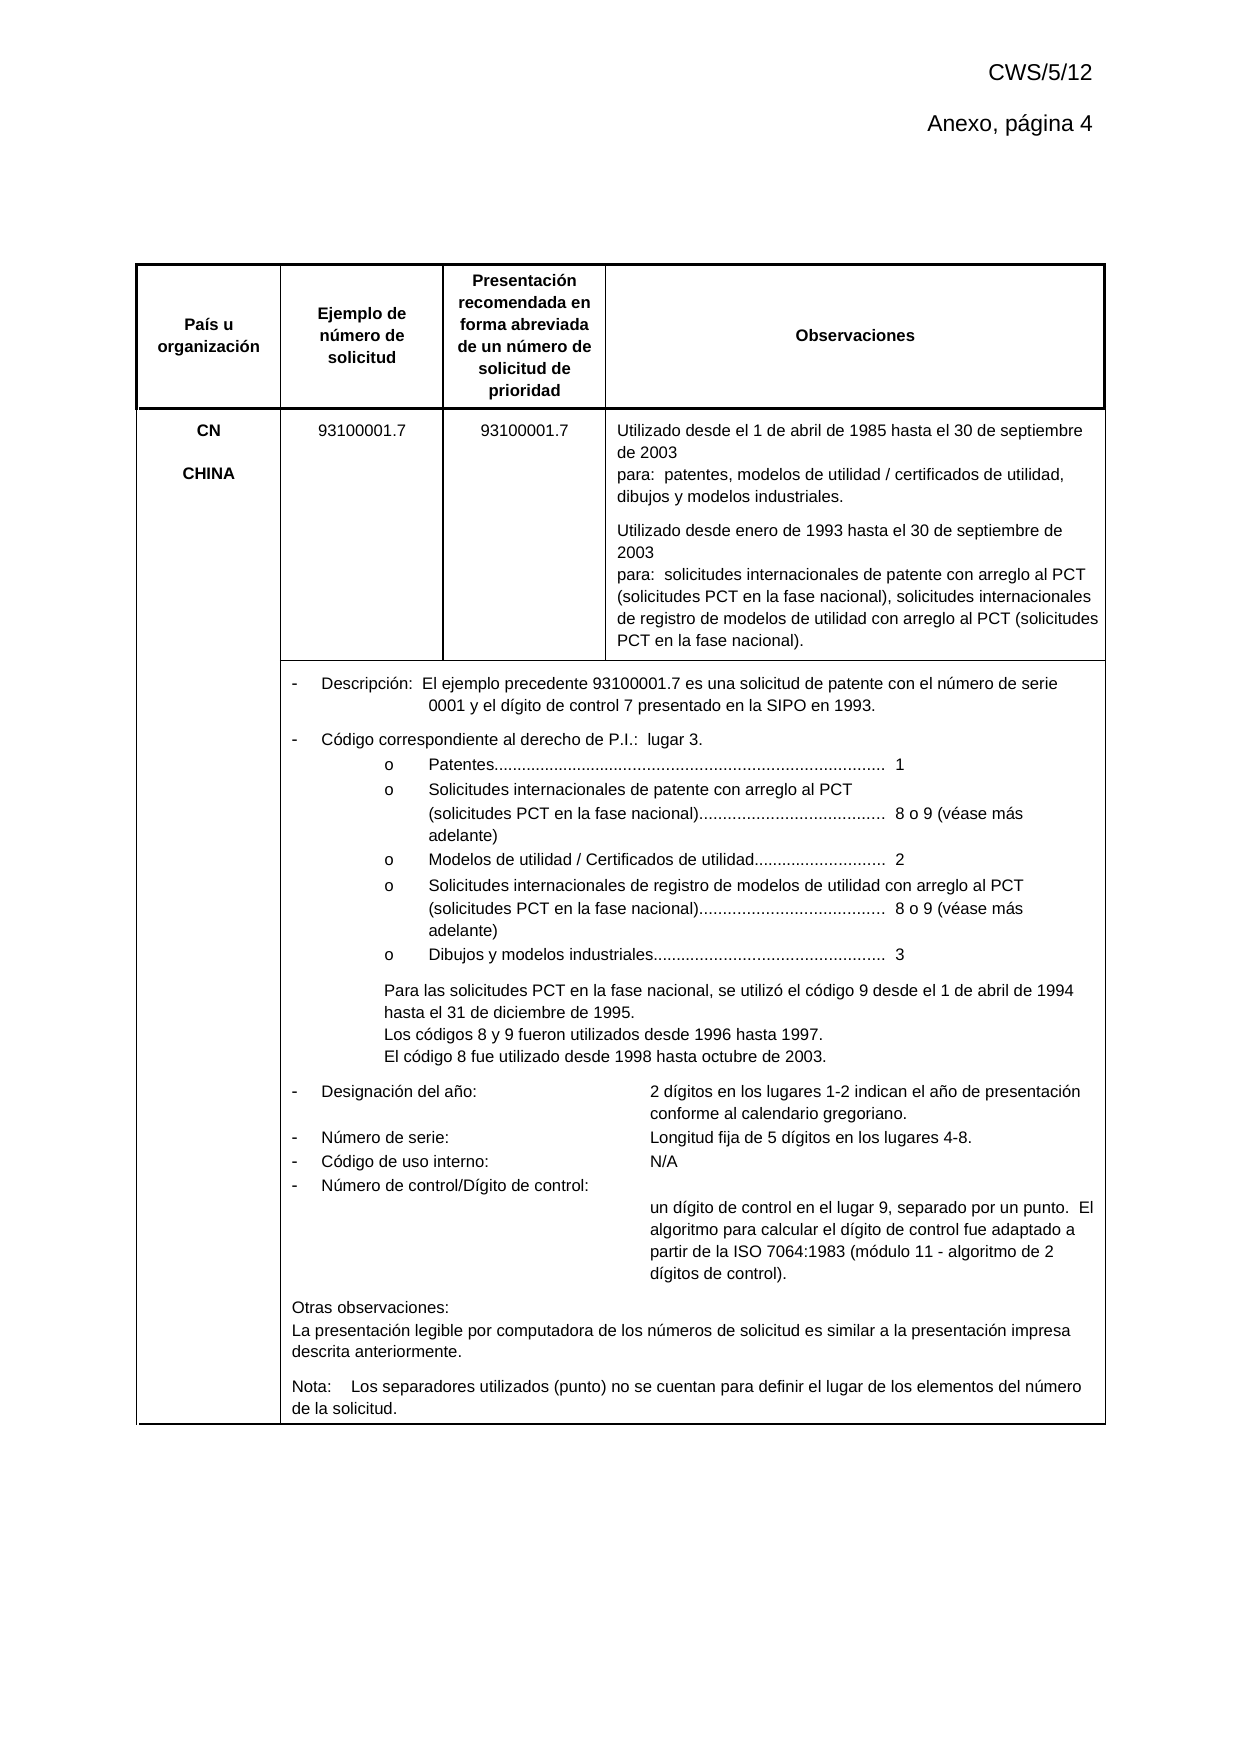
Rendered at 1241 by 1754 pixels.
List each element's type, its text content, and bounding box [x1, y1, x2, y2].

table_cell Descripción: El ejemplo precedente 93100001.7 es una solicitud de patente con el número de serie 0001 y el dígito de control 7 presentado en la SIPO en 1993. Código correspondiente al derecho de P.I.: lugar 3. Patentes 1 Solicitudes internacionales de patente con arreglo al PCT (solicitudes PCT en la fase nacional) 8 o 9 (véase más adelante) Modelos de utilidad / Certificados de utilidad 2 Solicitudes internacionales de registro de modelos de utilidad con arreglo al PCT (solicitudes PCT en la fase nacional) 8 o 9 (véase más adelante) Dibujos y modelos industriales 3 Para las solicitudes PCT en la fase nacional, se utilizó el código 9 desde el 1 de abril de 1994 hasta el 31 de diciembre de 1995. Los códigos 8 y 9 fueron utilizados desde 1996 hasta 1997. El código 8 fue utilizado desde 1998 hasta octubre de 2003. Designación del año: 2 dígitos en los lugares 1-2 indican el año de presentación conforme al calendario gregoriano. Número de serie: Longitud fija de 5 dígitos en los lugares 4-8. Código de uso interno: N/A Número de control/Dígito de control: un dígito de control en el lugar 9, separado por un punto. El algoritmo para calcular el dígito de control fue adaptado a partir de la ISO 7064:1983 (módulo 11 - algoritmo de 2 dígitos de control). Otras observaciones: La presentación legible por computadora de los números de solicitud es similar a la presentación impresa descrita anteriormente. Nota: Los separadores utilizados (punto) no se cuentan para definir el lugar de los elementos del número de la solicitud. [281, 661, 1105, 1423]
table_header País u organización [138, 266, 280, 407]
table_cell Utilizado desde el 1 de abril de 1985 hasta el 30 de septiembre de 2003 para: patentes, modelos de utilidad / certificados de utilidad, dibujos y modelos industriales. Utilizado desde enero de 1993 hasta el 30 de septiembre de 2003 para: solicitudes internacionales de patente con arreglo al PCT (solicitudes PCT en la fase nacional), solicitudes internacionales de registro de modelos de utilidad con arreglo al PCT (solicitudes PCT en la fase nacional). [606, 410, 1105, 659]
table_header Presentación recomendada en forma abreviada de un número de solicitud de prioridad [444, 266, 605, 407]
table_cell 93100001.7 [444, 410, 605, 659]
table_header Ejemplo de número de solicitud [281, 266, 442, 407]
table_cell 93100001.7 [281, 410, 442, 659]
table_header Observaciones [606, 266, 1103, 407]
table_cell CN CHINA [137, 407, 280, 1423]
